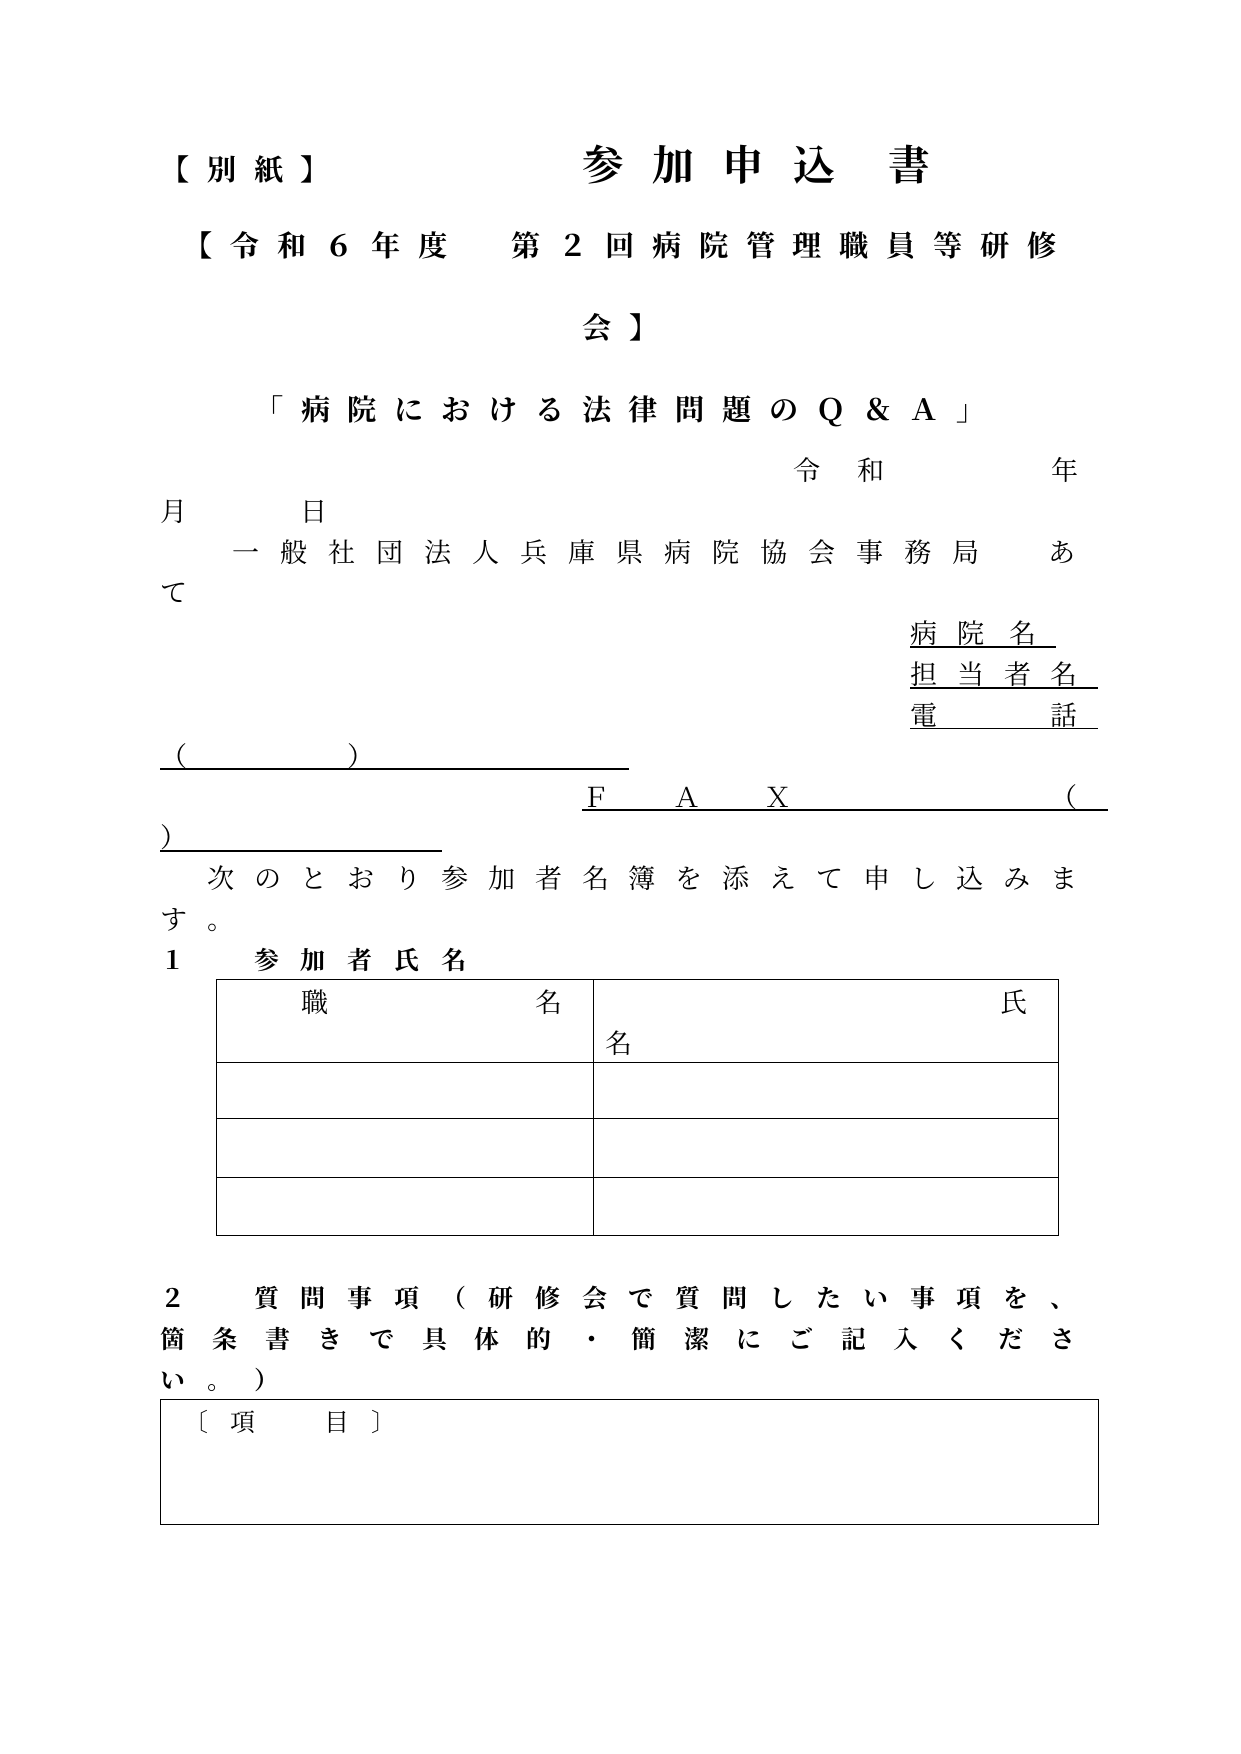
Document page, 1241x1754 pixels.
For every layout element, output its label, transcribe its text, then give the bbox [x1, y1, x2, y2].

table_header 職 名 [217, 980, 593, 1062]
table_header 氏 名 [594, 980, 1058, 1062]
text 次のとおり参加者名簿を添えて申し込みます。 [160, 857, 1098, 938]
table_cell [217, 1119, 593, 1177]
text 【別紙】 参加申込書 [160, 122, 1098, 203]
text ２ 質問事項（研修会で質問したい事項を、箇条書きで具体的・簡潔にご記入ください。） [160, 1277, 1098, 1399]
text 一般社団法人兵庫県病院協会事務局 あて [160, 530, 1098, 612]
text 病院名 [160, 612, 1098, 652]
table_cell [594, 1063, 1058, 1118]
table_cell [217, 1063, 593, 1118]
text 令和 年 月 日 [160, 448, 1098, 530]
table_cell [594, 1178, 1058, 1235]
text Ｆ Ａ Ｘ （ ） [160, 775, 1098, 857]
text 「病院における法律問題のＱ＆Ａ」 [160, 367, 1098, 448]
table_cell [594, 1119, 1058, 1177]
text １ 参加者氏名 [160, 938, 1098, 979]
table_cell [217, 1178, 593, 1235]
table_header 〔項 目〕 [161, 1400, 1098, 1524]
text 【令和６年度 第２回病院管理職員等研修会】 [160, 203, 1098, 367]
text 電 話 （ ） [160, 693, 1098, 775]
text 担当者名 [160, 652, 1098, 693]
